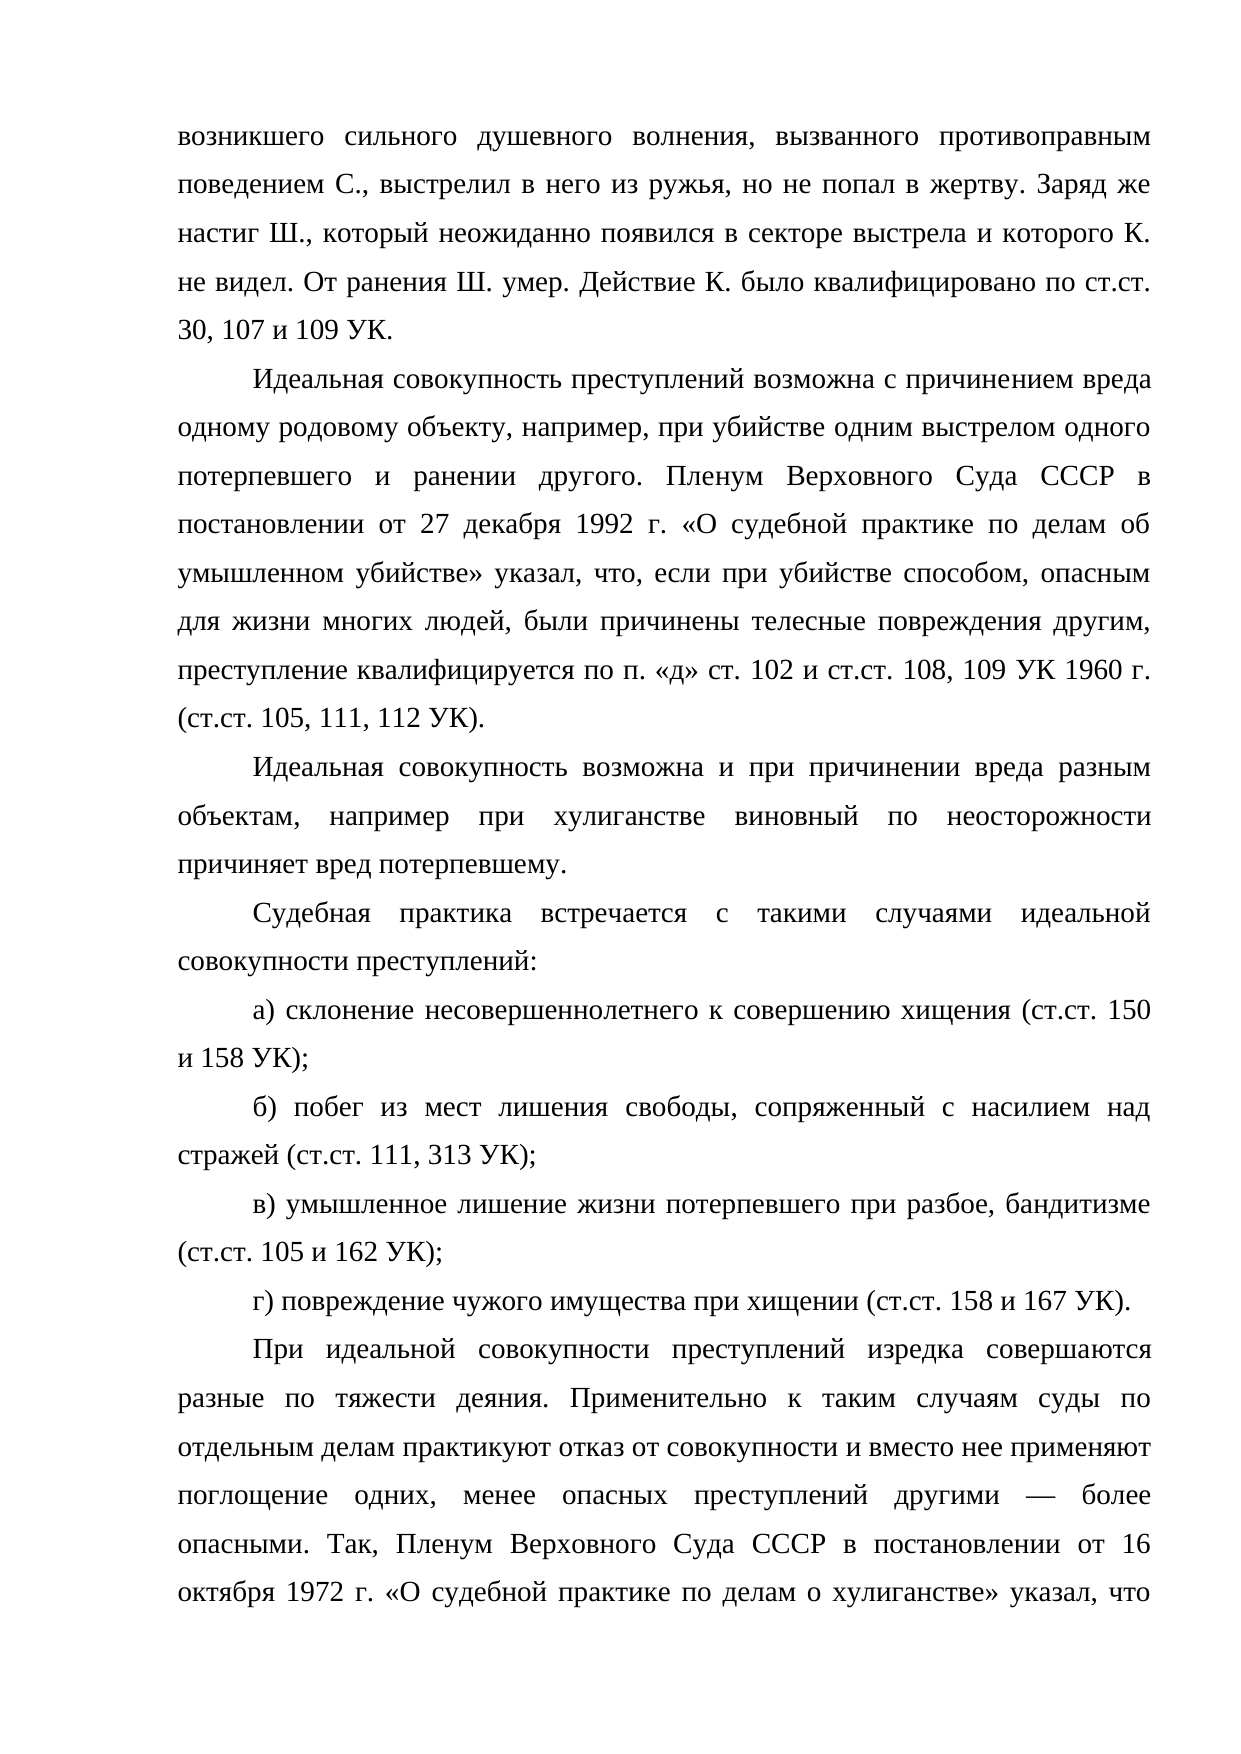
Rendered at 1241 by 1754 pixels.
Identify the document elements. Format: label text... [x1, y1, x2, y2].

text б) побег из мест лишения свободы, сопряженный с насилием над стражей (ст.ст. 111, 313 УК); [177, 1089, 1152, 1171]
text а) склонение несовершеннолетнего к совершению хищения (ст.ст. 150 и 158 УК); [177, 992, 1152, 1074]
text в) умышленное лишение жизни потерпевшего при разбое, бандитизме (ст.ст. 105 и 162 УК); [177, 1186, 1152, 1268]
text Идеальная совокупность преступлений возможна с причинением вреда одному родовому объекту, например, при убийстве одним выстрелом одного потерпевшего и ранении другого. Пленум Верховного Суда СССР в постановлении от 27 декабря 1992 г. «О судебной практике по делам об умышленном убийстве» указал, что, если при убийстве способом, опасным для жизни многих людей, были причинены телесные повреждения другим, преступление квалифицируется по п. «д» ст. 102 и ст.ст. 108, 109 УК 1960 г. (ст.ст. 105, 111, 112 УК). [177, 361, 1152, 734]
text г) повреждение чужого имущества при хищении (ст.ст. 158 и 167 УК). [177, 1283, 1152, 1317]
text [177, 118, 1152, 346]
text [177, 1332, 1152, 1608]
text Судебная практика встречается с такими случаями идеальной совокупности преступлений: [177, 895, 1152, 977]
text Идеальная совокупность возможна и при причинении вреда разным объектам, например при хулиганстве виновный по неосторожности причиняет вред потерпевшему. [177, 749, 1152, 880]
